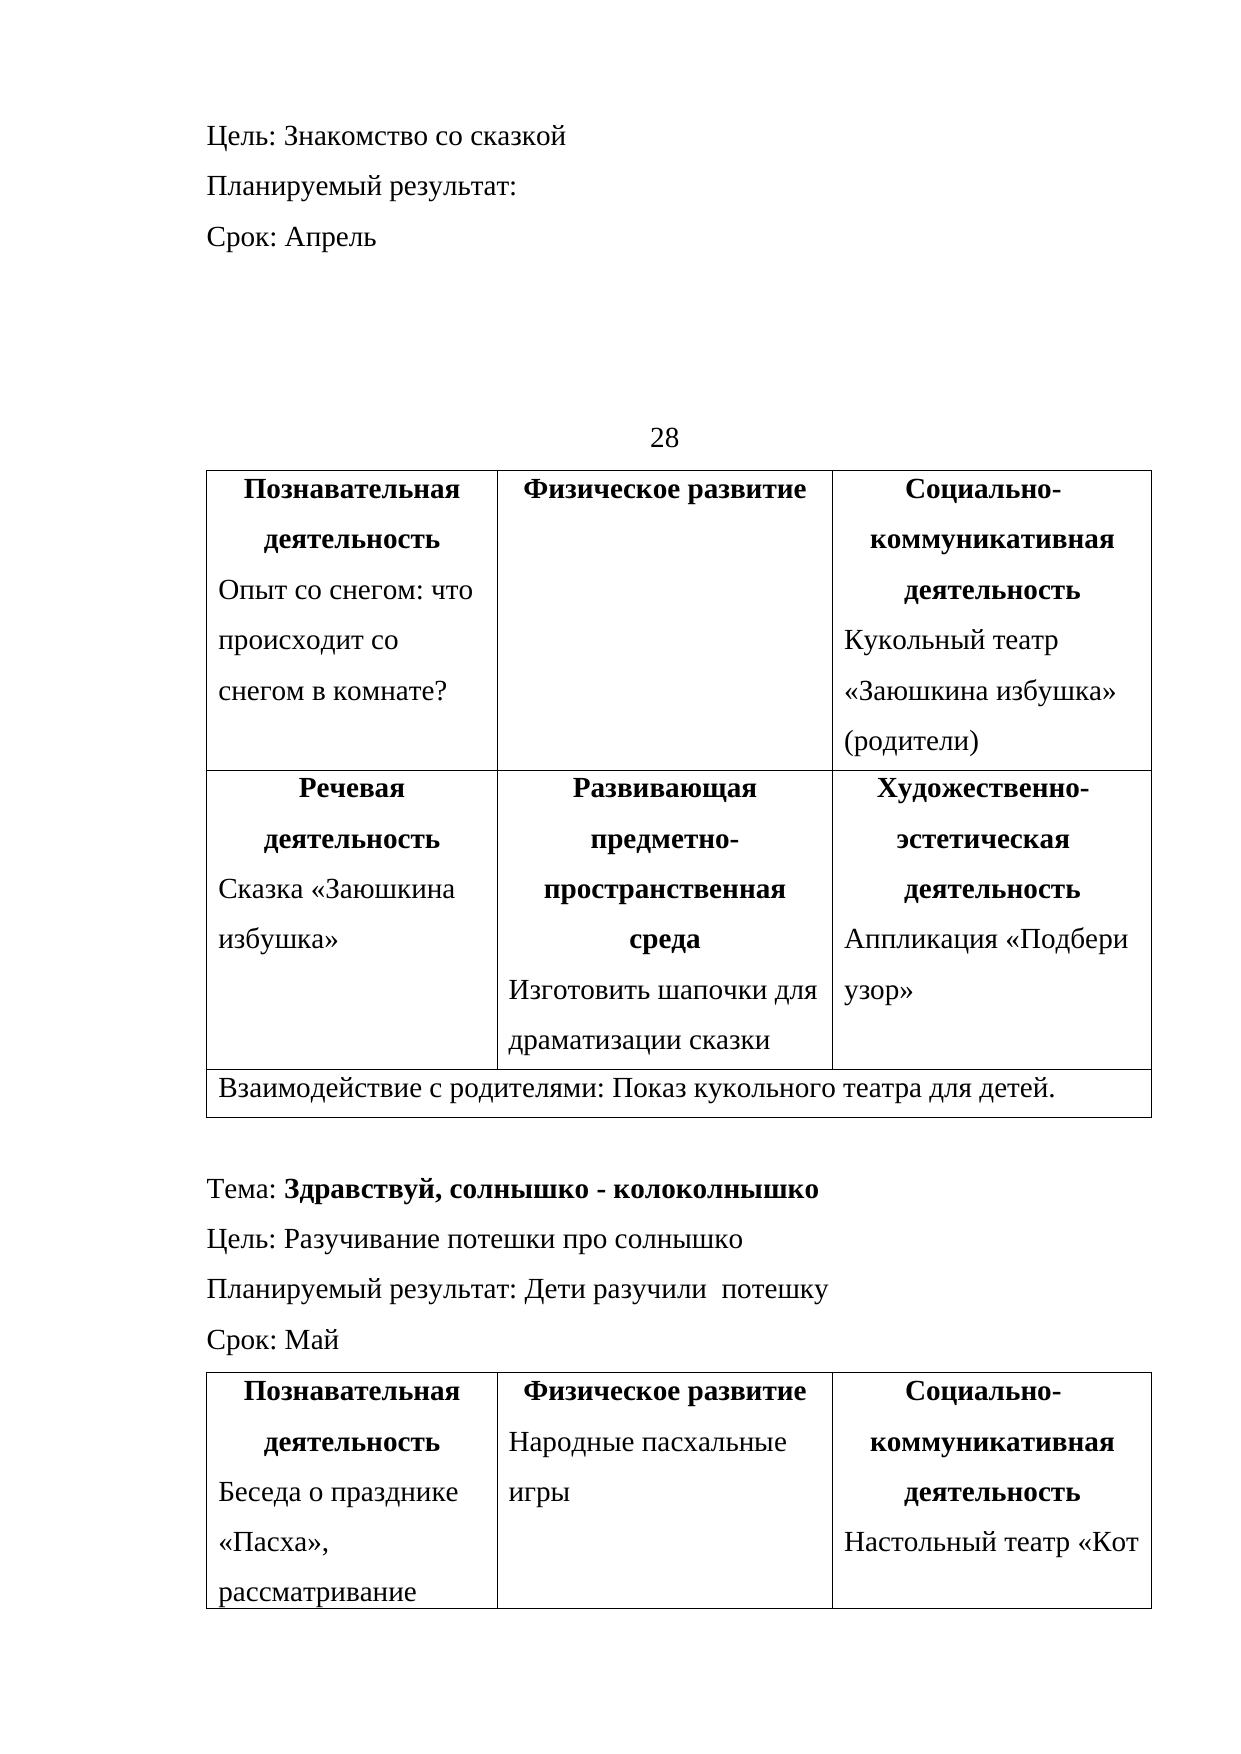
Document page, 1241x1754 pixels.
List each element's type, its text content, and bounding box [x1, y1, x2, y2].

text Срок: Май [177, 1322, 1152, 1356]
table_header Физическое развитие [498, 471, 832, 769]
table_cell Художественно- эстетическая деятельность Аппликация «Подбери узор» [833, 771, 1151, 1069]
table_cell Взаимодействие с родителями: Показ кукольного театра для детей. [207, 1070, 1151, 1117]
table_cell Развивающая предметно-пространственная среда Изготовить шапочки для драматизации сказки [498, 771, 832, 1069]
text Тема: Здравствуй, солнышко - колоколнышко [177, 1171, 1152, 1204]
text Планируемый результат: [177, 168, 1152, 202]
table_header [207, 1373, 497, 1608]
text Цель: Знакомство со сказкой [177, 118, 1152, 152]
text Цель: Разучивание потешки про солнышко [177, 1221, 1152, 1255]
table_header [498, 1373, 832, 1608]
text Планируемый результат: Дети разучили потешку [177, 1272, 1152, 1305]
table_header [833, 1373, 1151, 1608]
table_header Социально- коммуникативная деятельность Кукольный театр «Заюшкина избушка» (родители) [833, 471, 1151, 769]
text 28 [177, 420, 1152, 453]
table_cell Речевая деятельность Сказка «Заюшкина избушка» [207, 771, 497, 1069]
text Срок: Апрель [177, 219, 1152, 252]
table_header Познавательная деятельность Опыт со снегом: что происходит со снегом в комнате? [207, 471, 497, 769]
